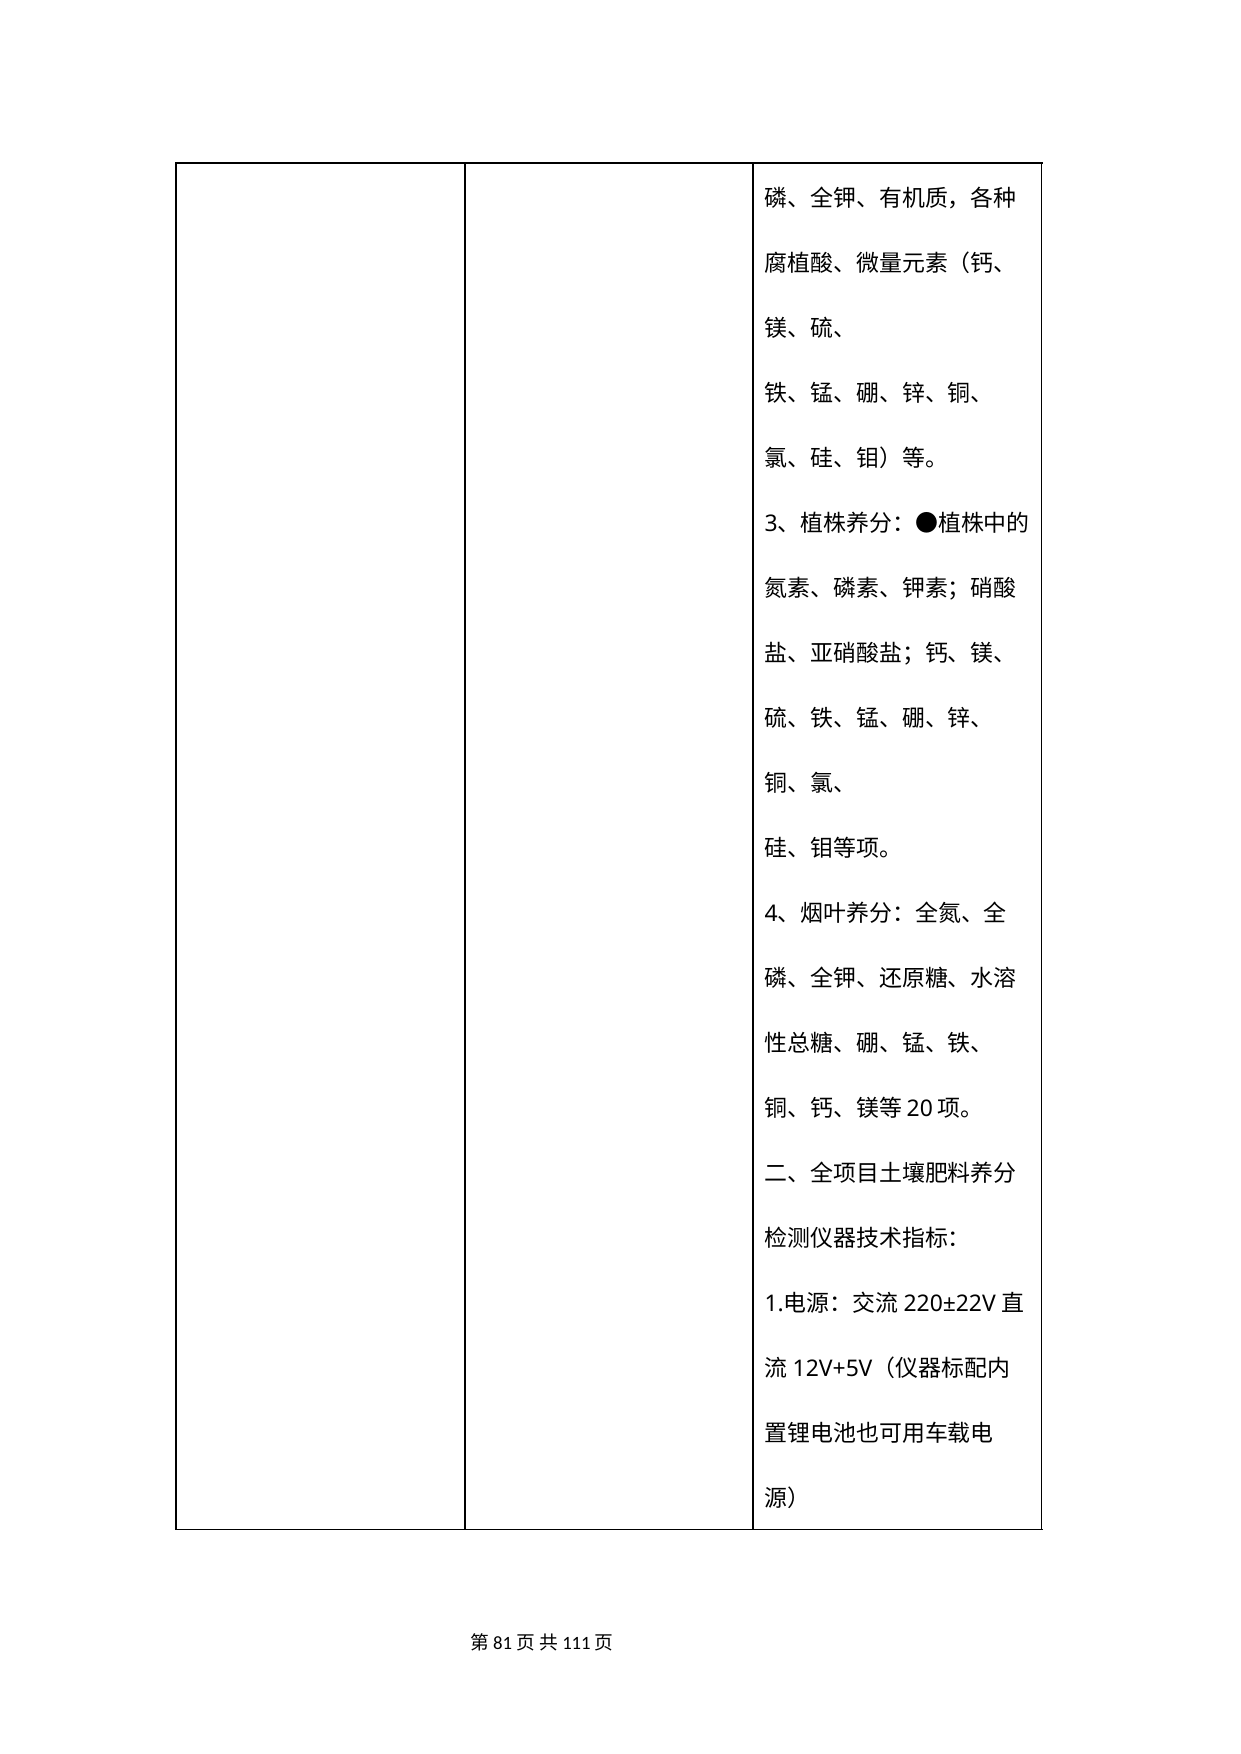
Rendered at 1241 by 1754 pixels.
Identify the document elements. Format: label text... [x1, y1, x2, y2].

table_cell [466, 164, 752, 1528]
table_cell 1 [177, 164, 464, 1528]
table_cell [754, 164, 1041, 1528]
